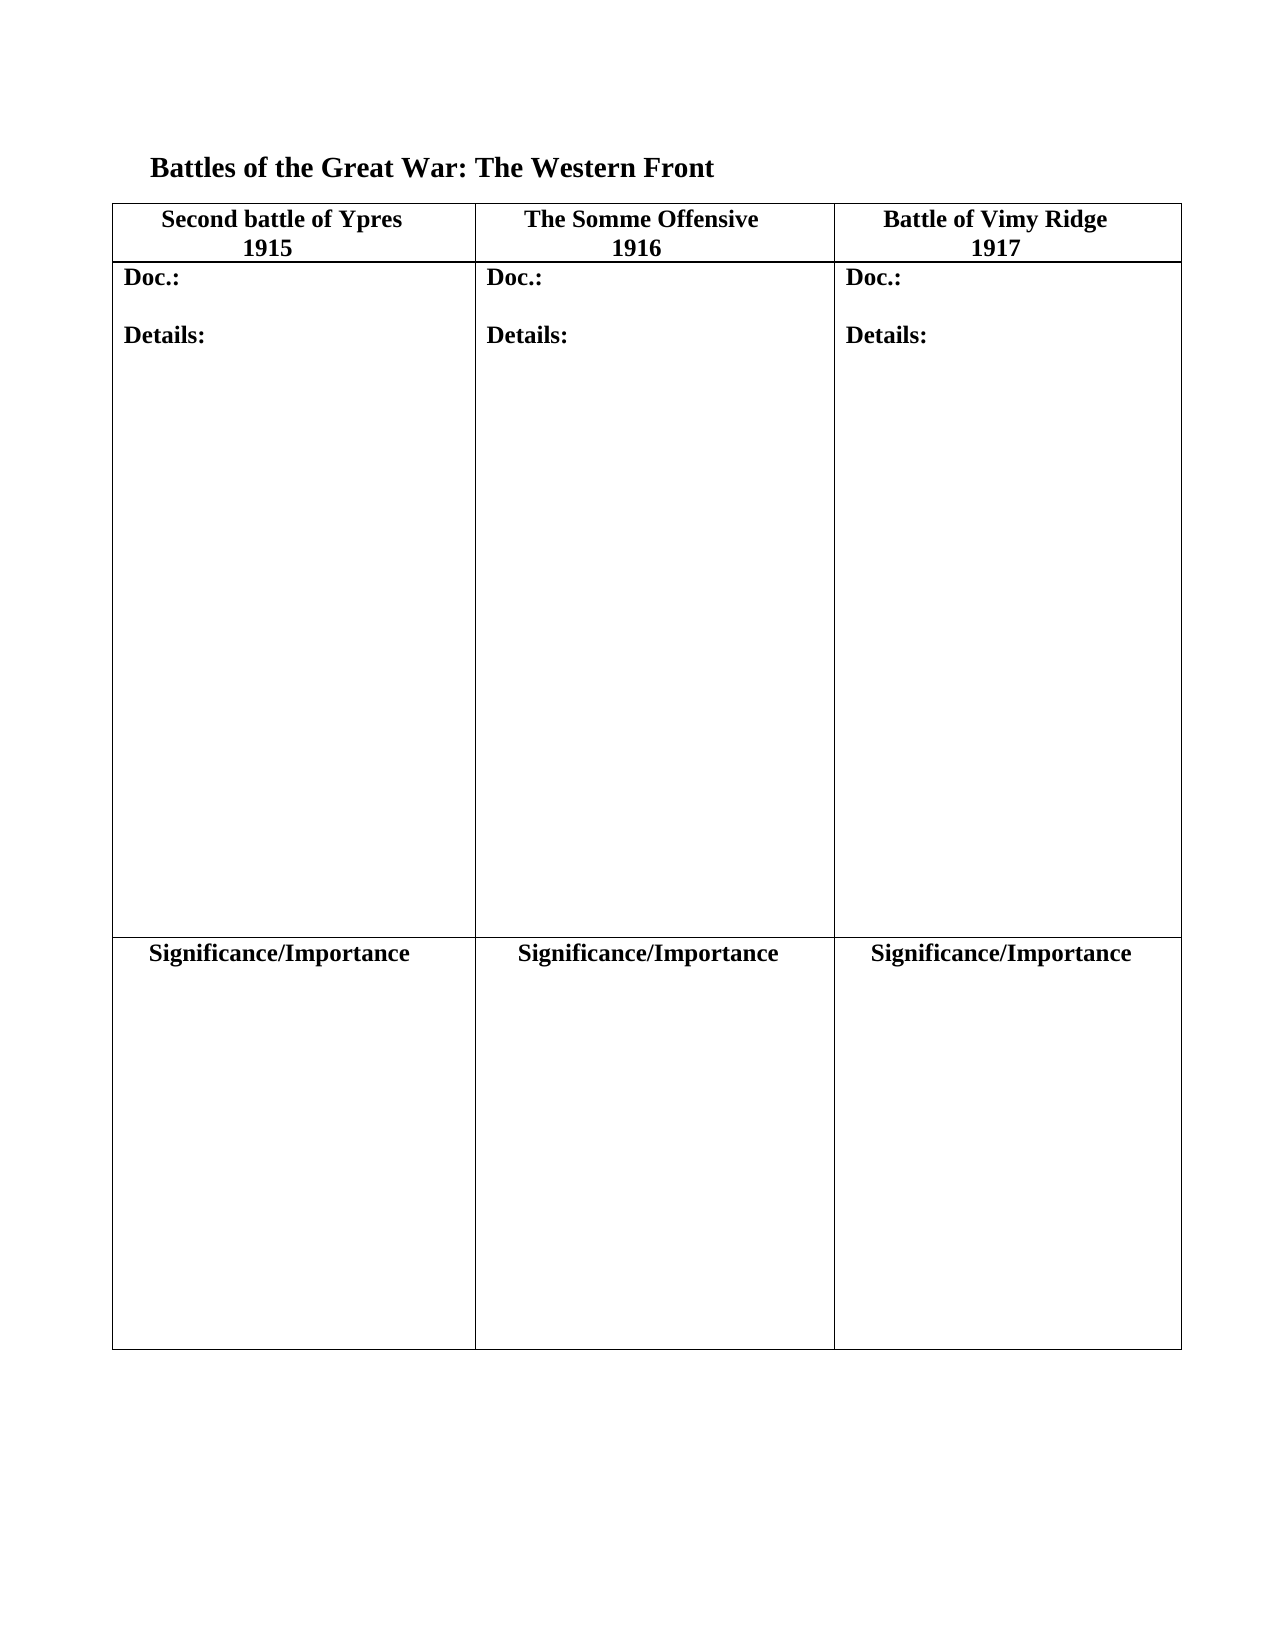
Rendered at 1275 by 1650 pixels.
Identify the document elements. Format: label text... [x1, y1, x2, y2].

table_cell Doc.: Details: [835, 263, 1181, 937]
table_cell Doc.: Details: [476, 263, 834, 937]
table_header The Somme Offensive 1916 [476, 204, 834, 261]
table_header Battle of Vimy Ridge 1917 [835, 204, 1181, 261]
text Battles of the Great War: The Western Front [150, 150, 1125, 183]
table_header Second battle of Ypres 1915 [113, 204, 475, 261]
table_cell Significance/Importance [113, 938, 475, 1349]
table_cell Significance/Importance [476, 938, 834, 1349]
table_cell Doc.: Details: [113, 263, 475, 937]
table_cell Significance/Importance [835, 938, 1181, 1349]
